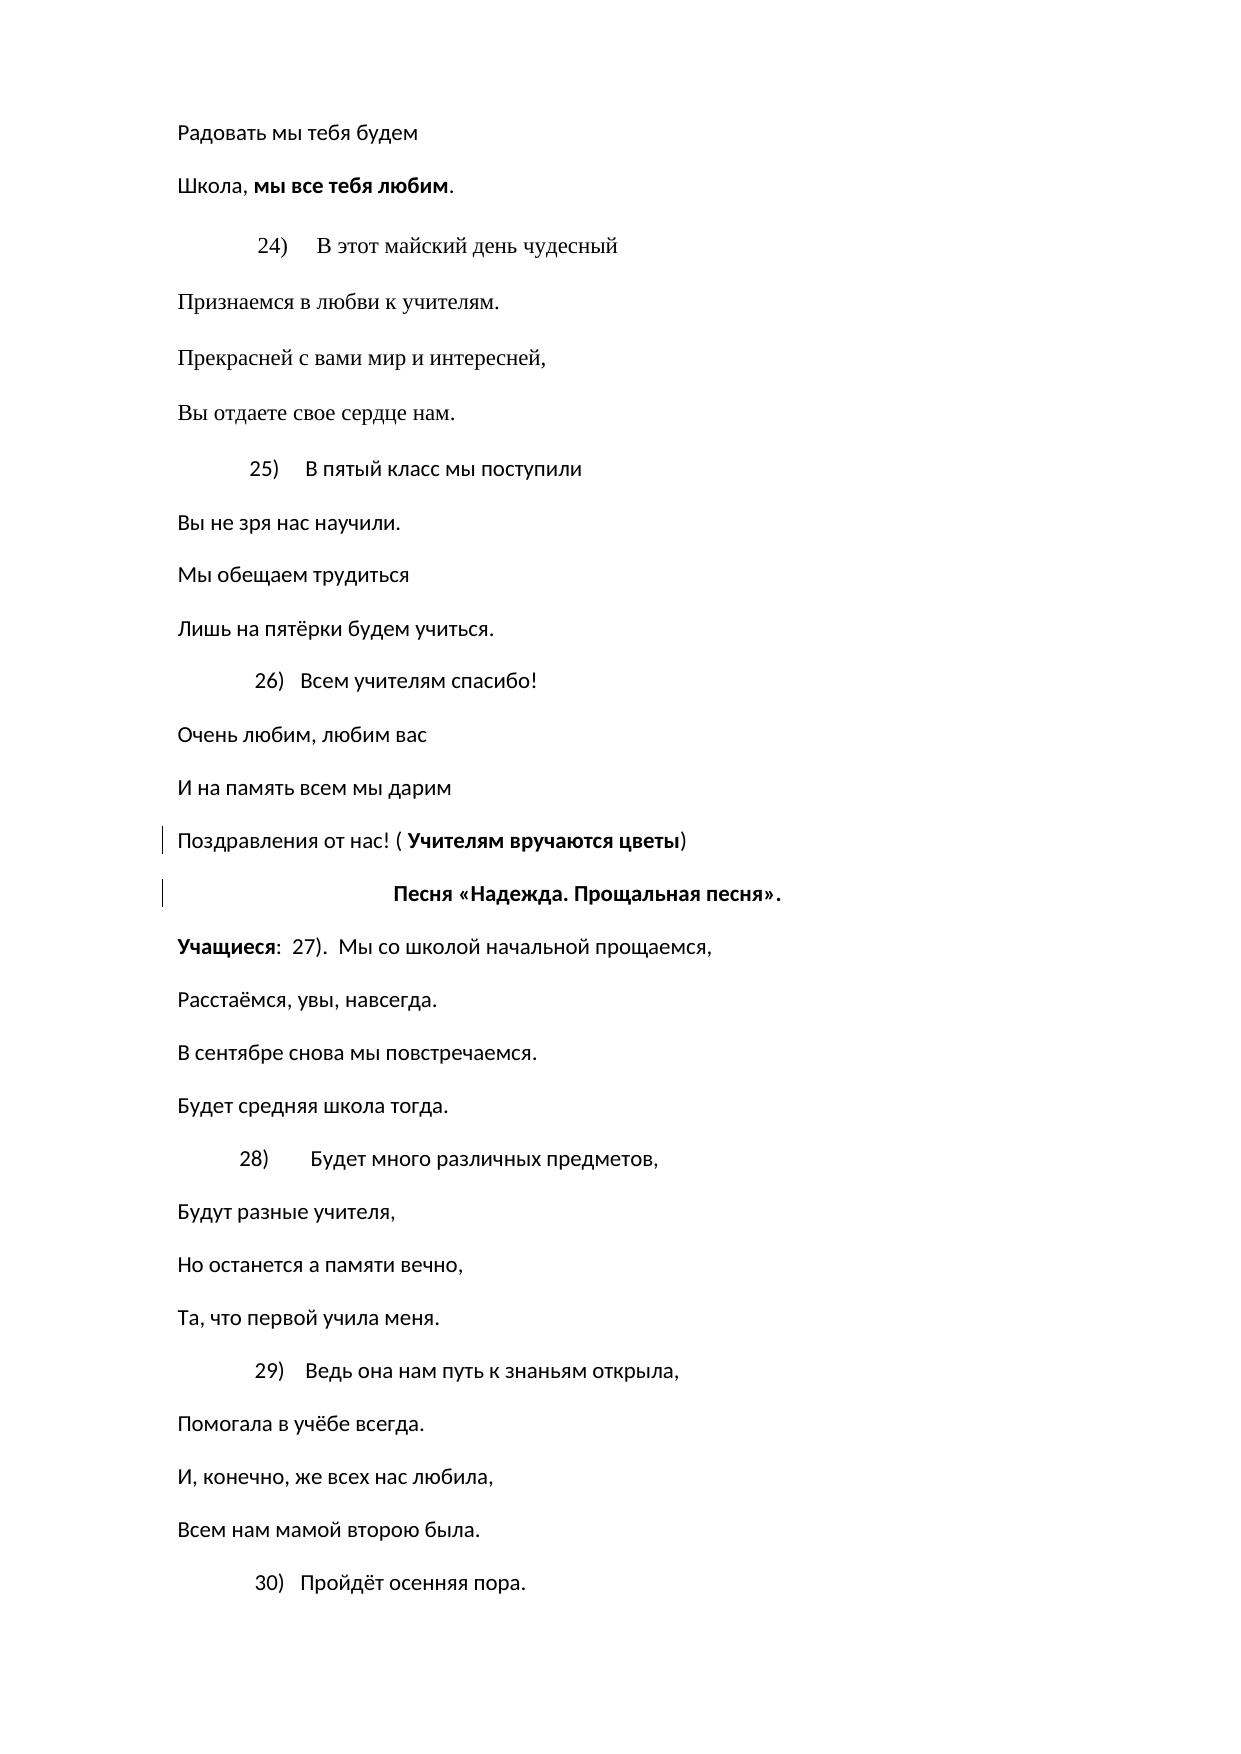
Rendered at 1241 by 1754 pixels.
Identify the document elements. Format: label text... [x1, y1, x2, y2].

text 24) В этот майский день чудесный [177, 232, 1152, 259]
text Школа, мы все тебя любим. [177, 171, 1152, 199]
text 28) Будет много различных предметов, [177, 1144, 1152, 1172]
text Вы отдаете свое сердце нам. [177, 399, 1152, 425]
text Будут разные учителя, [177, 1197, 1152, 1225]
text И, конечно, же всех нас любила, [177, 1462, 1152, 1490]
text Прекрасней с вами мир и интересней, [177, 343, 1152, 370]
text Поздравления от нас! ( Учителям вручаются цветы) [177, 826, 1152, 854]
text 30) Пройдёт осенняя пора. [177, 1568, 1152, 1596]
text Расстаёмся, увы, навсегда. [177, 985, 1152, 1013]
text Но останется а памяти вечно, [177, 1250, 1152, 1278]
text Очень любим, любим вас [177, 720, 1152, 748]
text 29) Ведь она нам путь к знаньям открыла, [177, 1356, 1152, 1384]
text 26) Всем учителям спасибо! [177, 667, 1152, 695]
text Помогала в учёбе всегда. [177, 1409, 1152, 1437]
text И на память всем мы дарим [177, 773, 1152, 801]
text 25) В пятый класс мы поступили [177, 454, 1152, 483]
text Будет средняя школа тогда. [177, 1091, 1152, 1119]
text В сентябре снова мы повстречаемся. [177, 1038, 1152, 1066]
text Та, что первой учила меня. [177, 1303, 1152, 1331]
text Мы обещаем трудиться [177, 561, 1152, 589]
text Учащиеся: 27). Мы со школой начальной прощаемся, [177, 932, 1152, 960]
text Радовать мы тебя будем [177, 118, 1152, 146]
text Признаемся в любви к учителям. [177, 288, 1152, 314]
text Песня «Надежда. Прощальная песня». [177, 879, 1152, 907]
text Лишь на пятёрки будем учиться. [177, 614, 1152, 642]
text Вы не зря нас научили. [177, 508, 1152, 536]
text Всем нам мамой второю была. [177, 1515, 1152, 1543]
